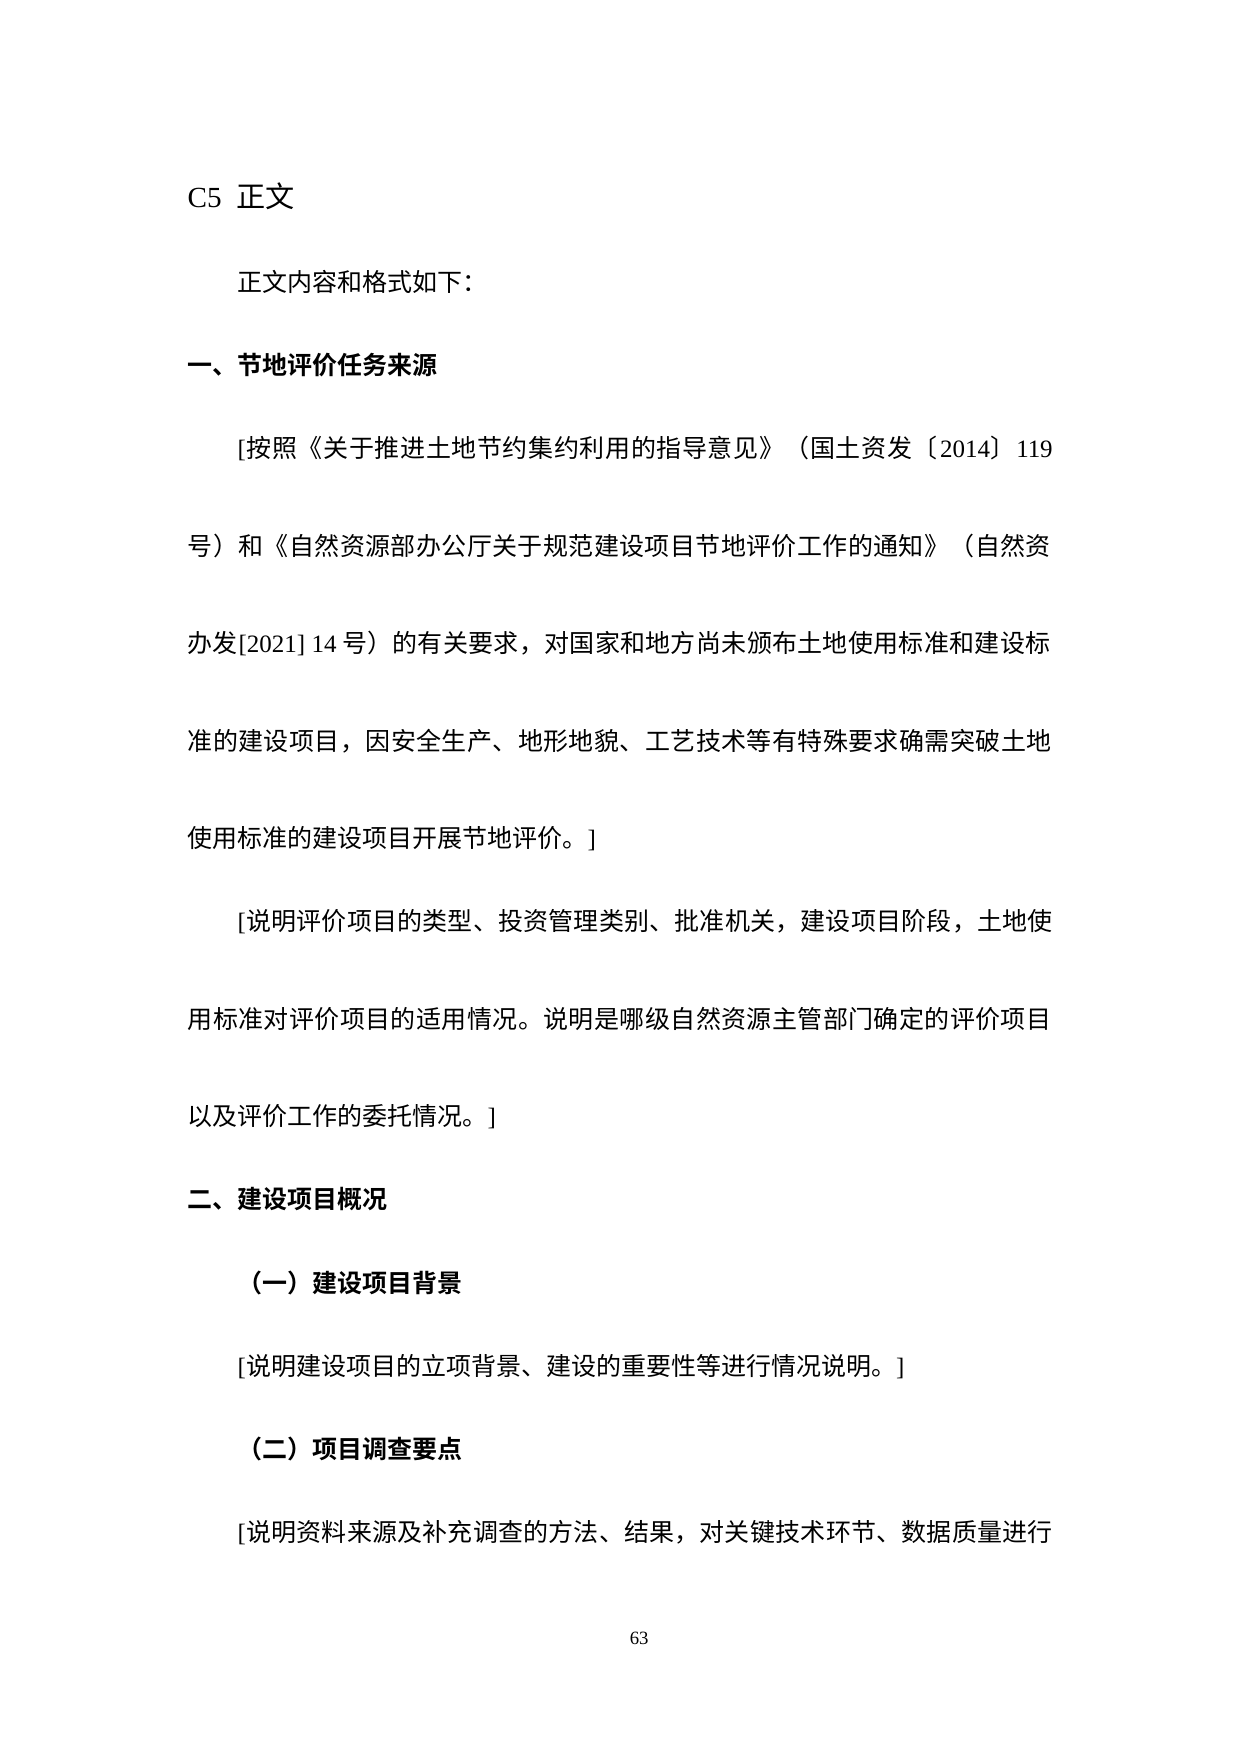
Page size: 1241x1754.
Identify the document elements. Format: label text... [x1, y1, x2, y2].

text [说明评价项目的类型、投资管理类别、批准机关，建设项目阶段，土地使用标准对评价项目的适用情况。说明是哪级自然资源主管部门确定的评价项目以及评价工作的委托情况。] [187, 887, 1053, 1147]
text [187, 1498, 1053, 1563]
text [说明建设项目的立项背景、建设的重要性等进行情况说明。] [187, 1332, 1053, 1397]
subtitle 一、节地评价任务来源 [187, 331, 1053, 396]
subtitle （一）建设项目背景 [187, 1249, 1053, 1314]
text [按照《关于推进土地节约集约利用的指导意见》（国土资发〔2014〕119号）和《自然资源部办公厅关于规范建设项目节地评价工作的通知》（自然资办发[2021] 14号）的有关要求，对国家和地方尚未颁布土地使用标准和建设标准的建设项目，因安全生产、地形地貌、工艺技术等有特殊要求确需突破土地使用标准的建设项目开展节地评价。] [187, 414, 1053, 869]
subtitle C5 正文 [187, 162, 1053, 227]
subtitle 二、建设项目概况 [187, 1166, 1053, 1231]
subtitle （二）项目调查要点 [187, 1415, 1053, 1480]
text 正文内容和格式如下： [187, 248, 1053, 313]
